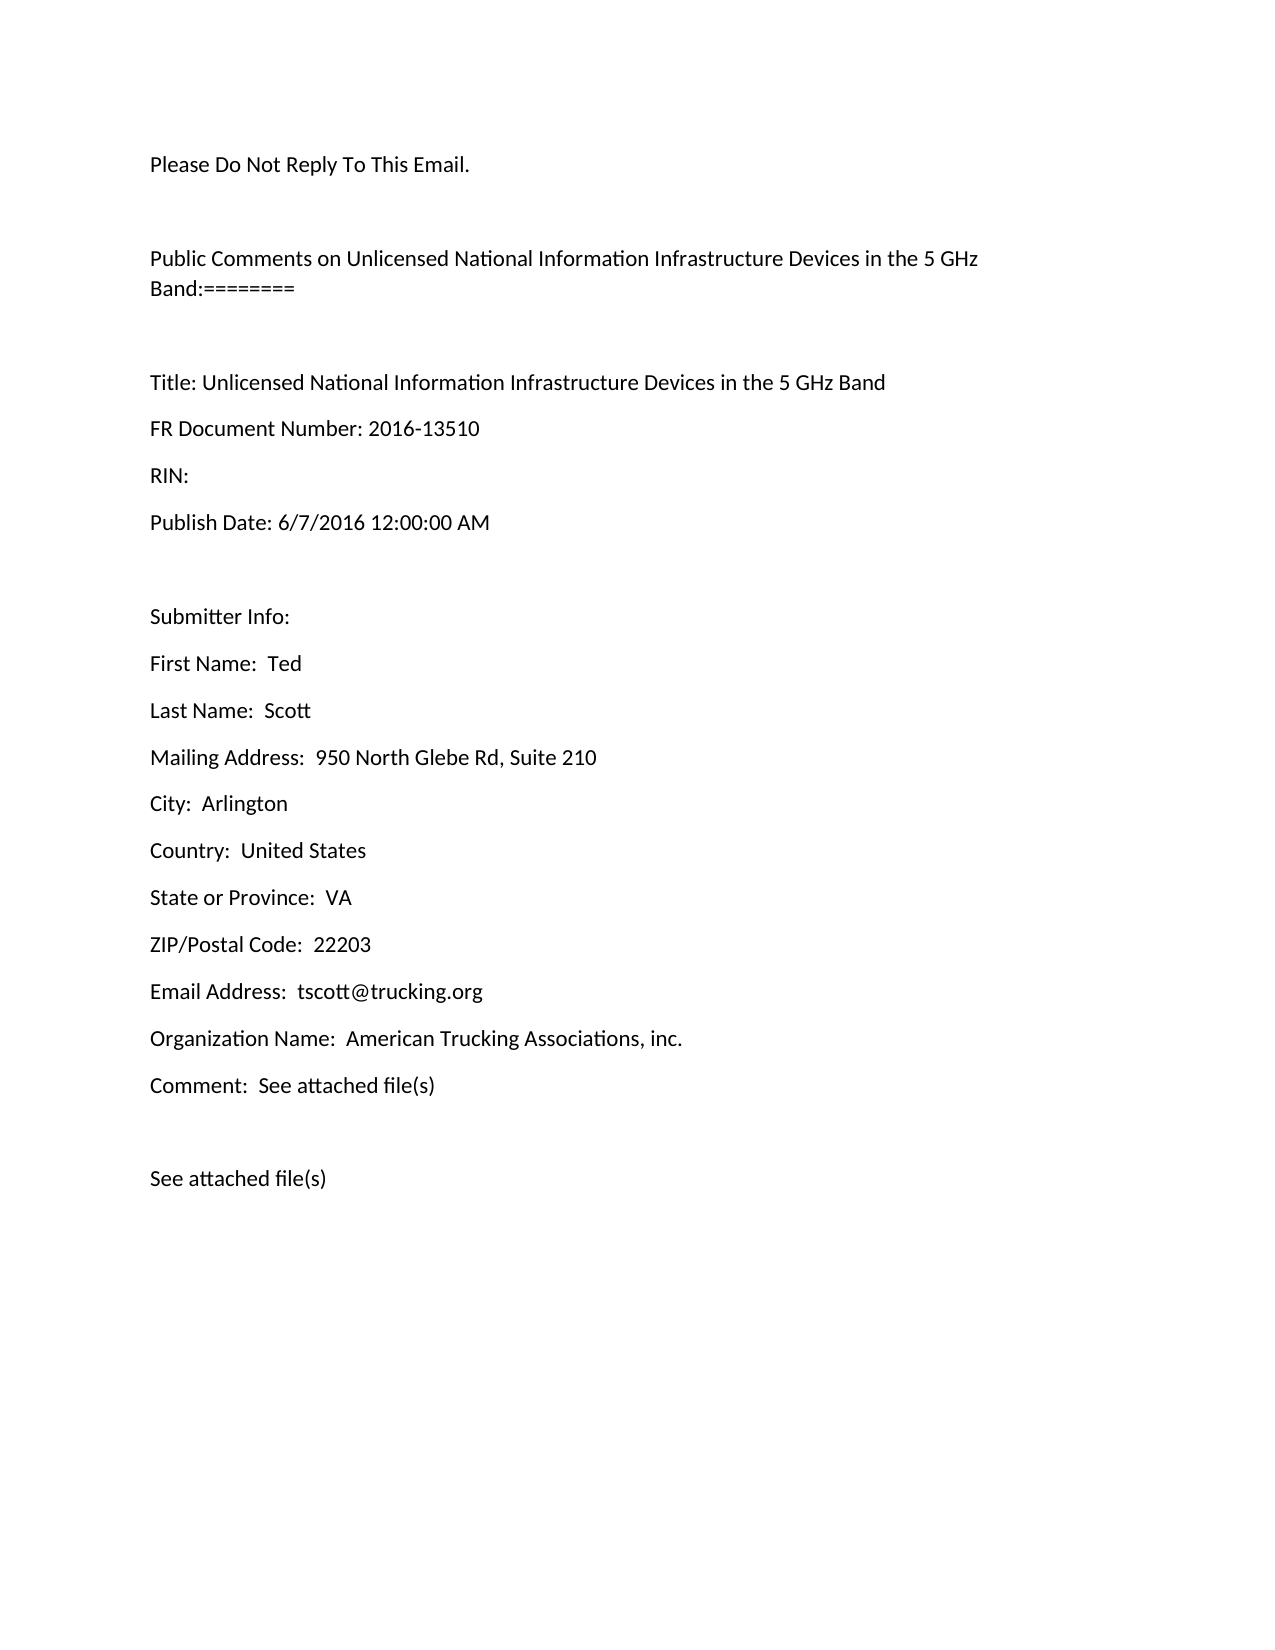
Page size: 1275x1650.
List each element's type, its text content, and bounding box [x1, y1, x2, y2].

text First Name: Ted [150, 649, 1125, 677]
text RIN: [150, 461, 1125, 489]
text Comment: See attached file(s) [150, 1071, 1125, 1099]
text Please Do Not Reply To This Email. [150, 150, 1125, 178]
text FR Document Number: 2016-13510 [150, 414, 1125, 443]
text State or Province: VA [150, 883, 1125, 911]
text Email Address: tscott@trucking.org [150, 977, 1125, 1005]
text See attached file(s) [150, 1164, 1125, 1193]
text Mailing Address: 950 North Glebe Rd, Suite 210 [150, 743, 1125, 771]
text Country: United States [150, 836, 1125, 864]
text Publish Date: 6/7/2016 12:00:00 AM [150, 508, 1125, 536]
text Organization Name: American Trucking Associations, inc. [150, 1024, 1125, 1052]
text City: Arlington [150, 789, 1125, 818]
text Submitter Info: [150, 602, 1125, 630]
text Title: Unlicensed National Information Infrastructure Devices in the 5 GHz Band [150, 368, 1125, 396]
text ZIP/Postal Code: 22203 [150, 930, 1125, 958]
text Public Comments on Unlicensed National Information Infrastructure Devices in the 5 GHz Band:======== [150, 244, 1125, 302]
text Last Name: Scott [150, 696, 1125, 724]
